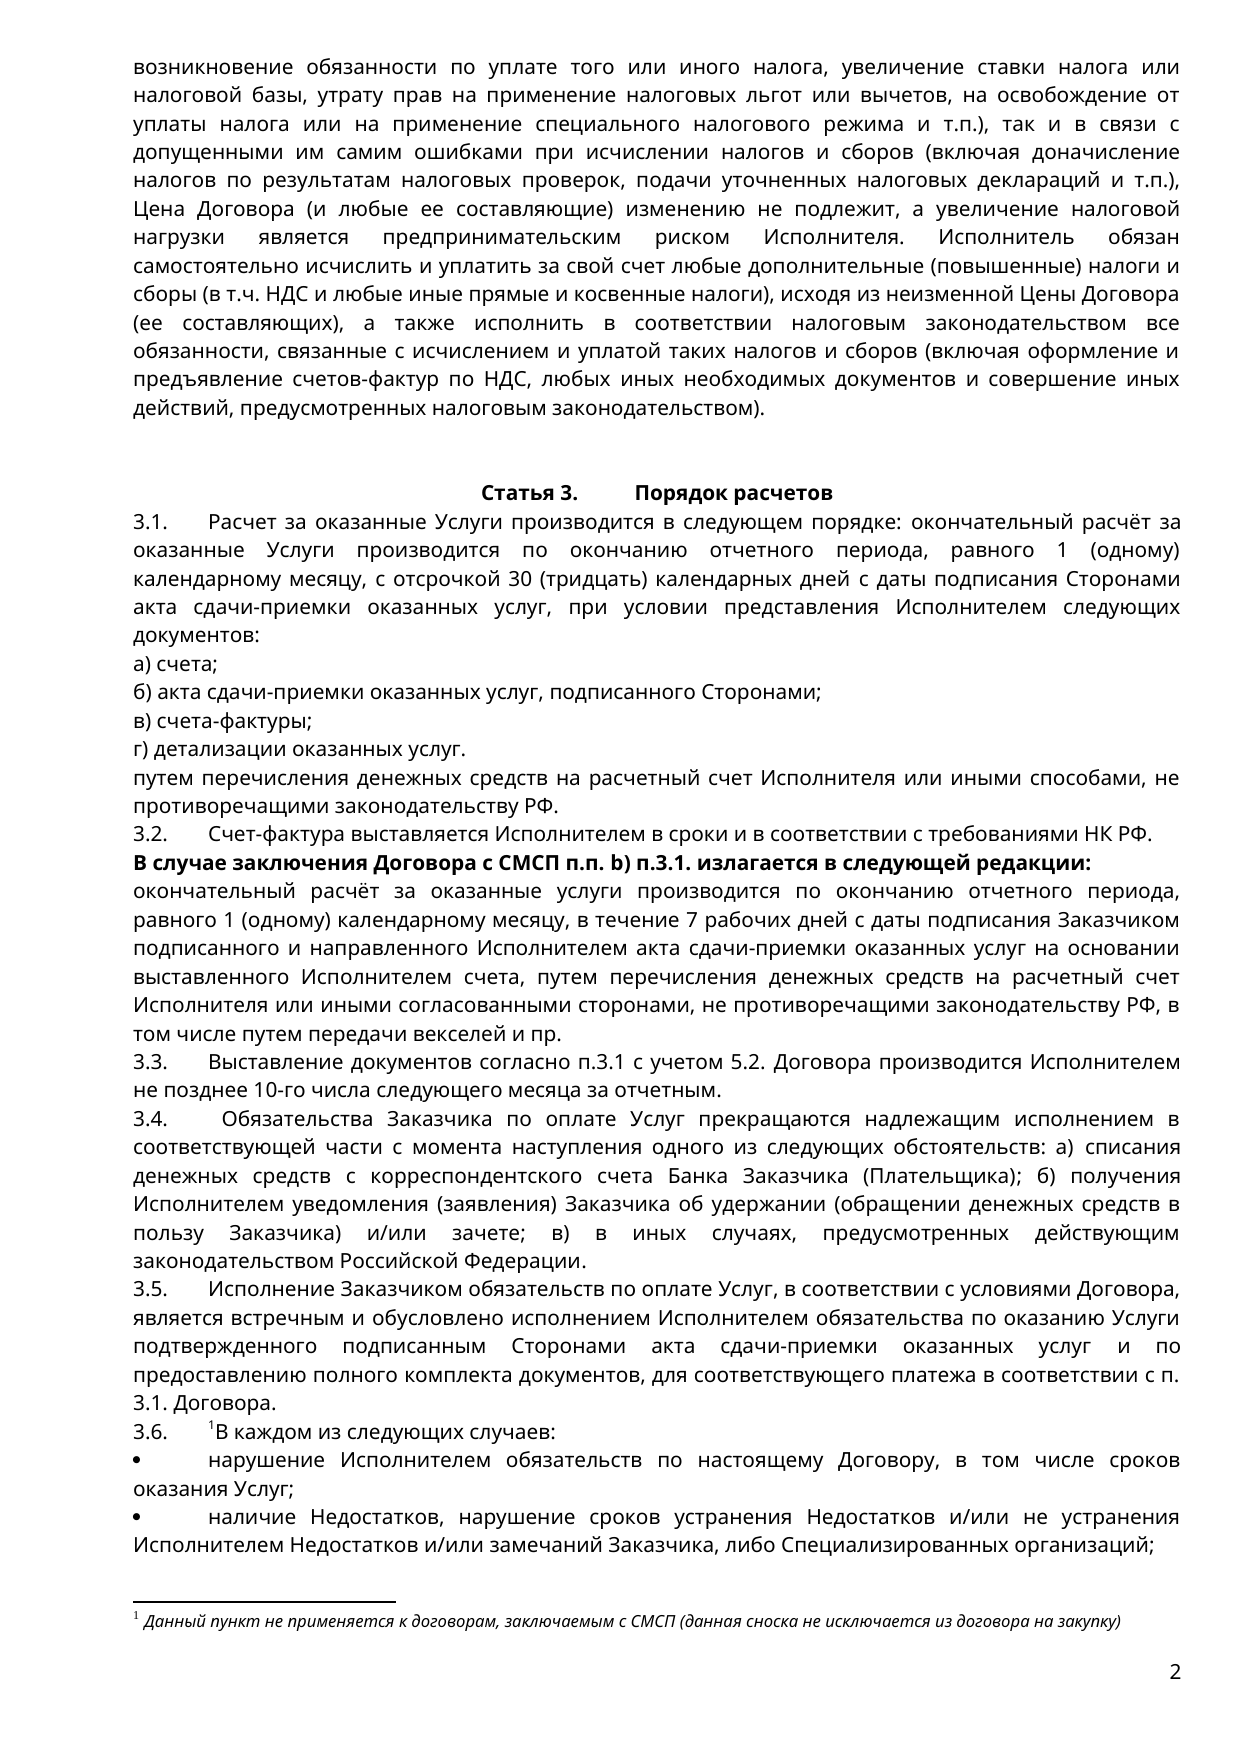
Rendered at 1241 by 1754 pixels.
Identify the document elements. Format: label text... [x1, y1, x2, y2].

list окончательный расчёт за оказанные услуги производится по окончанию отчетного периода, равного 1 (одному) календарному месяцу, в течение 7 рабочих дней с даты подписания Заказчиком подписанного и направленного Исполнителем акта сдачи-приемки оказанных услуг на основании выставленного Исполнителем счета, путем перечисления денежных средств на расчетный счет Исполнителя или иными согласованными сторонами, не противоречащими законодательству РФ, в том числе путем передачи векселей и пр. [133, 876, 1181, 1047]
list В случае заключения Договора с СМСП п.п. b) п.3.1. излагается в следующей редакции: [133, 848, 1181, 876]
list В каждом из следующих случаев: [133, 1417, 1181, 1445]
list Исполнение Заказчиком обязательств по оплате Услуг, в соответствии с условиями Договора, является встречным и обусловлено исполнением Исполнителем обязательства по оказанию Услуги подтвержденного подписанным Сторонами акта сдачи-приемки оказанных услуг и по предоставлению полного комплекта документов, для соответствующего платежа в соответствии с п. 3.1. Договора. [133, 1274, 1181, 1417]
list наличие Недостатков, нарушение сроков устранения Недостатков и/или не устранения Исполнителем Недостатков и/или замечаний Заказчика, либо Специализированных организаций; [133, 1502, 1181, 1559]
list Обязательства Заказчика по оплате Услуг прекращаются надлежащим исполнением в соответствующей части с момента наступления одного из следующих обстоятельств: а) списания денежных средств с корреспондентского счета Банка Заказчика (Плательщика); б) получения Исполнителем уведомления (заявления) Заказчика об удержании (обращении денежных средств в пользу Заказчика) и/или зачете; в) в иных случаях, предусмотренных действующим законодательством Российской Федерации. [133, 1104, 1181, 1274]
subtitle Порядок расчетов [133, 478, 1181, 507]
list путем перечисления денежных средств на расчетный счет Исполнителя или иными способами, не противоречащими законодательству РФ. [133, 763, 1181, 819]
list Расчет за оказанные Услуги производится в следующем порядке: окончательный расчёт за оказанные Услуги производится по окончанию отчетного периода, равного 1 (одному) календарному месяцу, с отсрочкой 30 (тридцать) календарных дней с даты подписания Сторонами акта сдачи-приемки оказанных услуг, при условии представления Исполнителем следующих документов: [133, 507, 1181, 649]
list а) счета; [133, 649, 1181, 677]
list нарушение Исполнителем обязательств по настоящему Договору, в том числе сроков оказания Услуг; [133, 1445, 1181, 1502]
list в) счета-фактуры; [133, 706, 1181, 734]
list Счет-фактура выставляется Исполнителем в сроки и в соответствии с требованиями НК РФ. [133, 819, 1181, 848]
list Выставление документов согласно п.3.1 с учетом 5.2. Договора производится Исполнителем не позднее 10-го числа следующего месяца за отчетным. [133, 1047, 1181, 1104]
list б) акта сдачи-приемки оказанных услуг, подписанного Сторонами; [133, 677, 1181, 706]
list г) детализации оказанных услуг. [133, 734, 1181, 763]
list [133, 52, 1181, 421]
